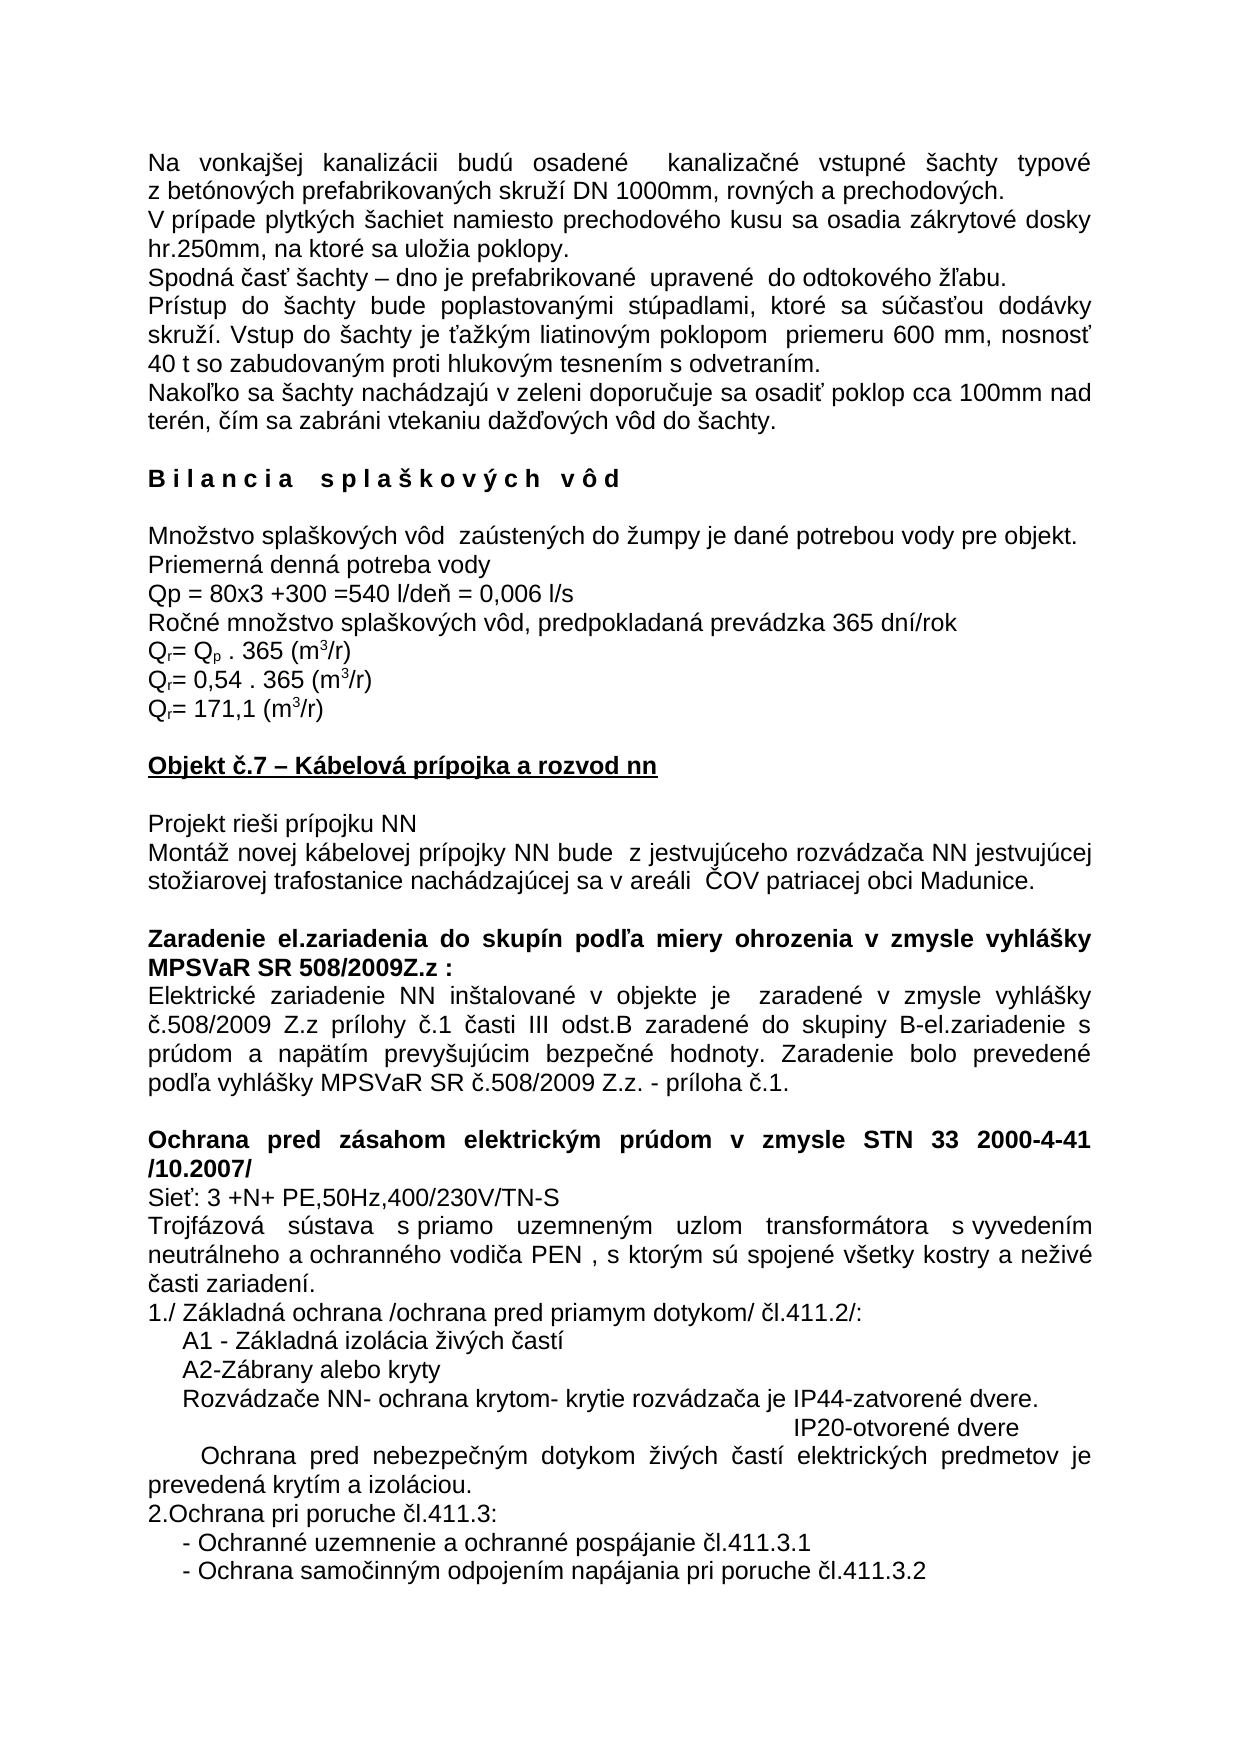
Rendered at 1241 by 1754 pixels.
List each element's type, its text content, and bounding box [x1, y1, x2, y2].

text Prístup do šachty bude poplastovanými stúpadlami, ktoré sa súčasťou dodávky skruží. Vstup do šachty je ťažkým liatinovým poklopom priemeru , nosnosť 40 t so zabudovaným proti hlukovým tesnením s odvetraním. [148, 291, 1093, 378]
text Qp = 80x3 +300 =540 l/deň = 0,006 l/s [148, 579, 1093, 608]
text Nakoľko sa šachty nachádzajú v zeleni doporučuje sa osadiť poklop cca 100mm nad terén, čím sa zabráni vtekaniu dažďových vôd do šachty. [148, 378, 1093, 435]
text Rozvádzače NN- ochrana krytom- krytie rozvádzača je IP44-zatvorené dvere. [148, 1384, 1093, 1413]
text 1./ Základná ochrana /ochrana pred priamym dotykom/ čl.411.2/: [148, 1298, 1093, 1326]
text 2.Ochrana pri poruche čl.411.3: [148, 1499, 1093, 1528]
text A2-Zábrany alebo kryty [148, 1355, 1093, 1384]
text A1 - Základná izolácia živých častí [148, 1326, 1093, 1355]
text Ochrana pred zásahom elektrickým prúdom v zmysle STN 33 2000-4-41 /10.2007/ [148, 1125, 1093, 1183]
text Montáž novej kábelovej prípojky NN bude z jestvujúceho rozvádzača NN jestvujúcej stožiarovej trafostanice nachádzajúcej sa v areáli ČOV patriacej obci Madunice. [148, 838, 1093, 895]
text Množstvo splaškových vôd zaústených do žumpy je dané potrebou vody pre objekt. [148, 521, 1093, 550]
text Ročné množstvo splaškových vôd, predpokladaná prevádzka 365 dní/rok [148, 608, 1093, 636]
text Elektrické zariadenie NN inštalované v objekte je zaradené v zmysle vyhlášky č.508/2009 Z.z prílohy č.1 časti III odst.B zaradené do skupiny B-el.zariadenie s prúdom a napätím prevyšujúcim bezpečné hodnoty. Zaradenie bolo prevedené podľa vyhlášky MPSVaR SR č.508/2009 Z.z. - príloha č.1. [148, 981, 1093, 1096]
text Qr= 0,54 . 365 (m3/r) [148, 665, 1093, 694]
text Na vonkajšej kanalizácii budú osadené kanalizačné vstupné šachty typové z betónových prefabrikovaných skruží DN 1000mm, rovných a prechodových. [148, 148, 1093, 205]
text Qr= 171,1 (m3/r) [148, 694, 1093, 723]
text IP20-otvorené dvere [148, 1413, 1093, 1441]
text Zaradenie el.zariadenia do skupín podľa miery ohrozenia v zmysle vyhlášky MPSVaR SR 508/2009Z.z : [148, 924, 1093, 981]
text Ochrana pred nebezpečným dotykom živých častí elektrických predmetov je prevedená krytím a izoláciou. [148, 1441, 1093, 1499]
text Trojfázová sústava s priamo uzemneným uzlom transformátora s vyvedením neutrálneho a ochranného vodiča PEN , s ktorým sú spojené všetky kostry a neživé časti zariadení. [148, 1211, 1093, 1298]
text Sieť: 3 +N+ PE,50Hz,400/230V/TN-S [148, 1183, 1093, 1211]
text Qr= Qp . 365 (m3/r) [148, 636, 1093, 665]
text Priemerná denná potreba vody [148, 550, 1093, 579]
text Projekt rieši prípojku NN [148, 809, 1093, 838]
text B i l a n c i a s p l a š k o v ý c h v ô d [148, 464, 1093, 493]
text Objekt č.7 – Kábelová prípojka a rozvod nn [148, 751, 1093, 780]
text - Ochranné uzemnenie a ochranné pospájanie čl.411.3.1 [148, 1528, 1093, 1556]
text Spodná časť šachty – dno je prefabrikované upravené do odtokového žľabu. [148, 263, 1093, 291]
text V prípade plytkých šachiet namiesto prechodového kusu sa osadia zákrytové dosky hr.250mm, na ktoré sa uložia poklopy. [148, 205, 1093, 263]
text - Ochrana samočinným odpojením napájania pri poruche čl.411.3.2 [148, 1556, 1093, 1585]
